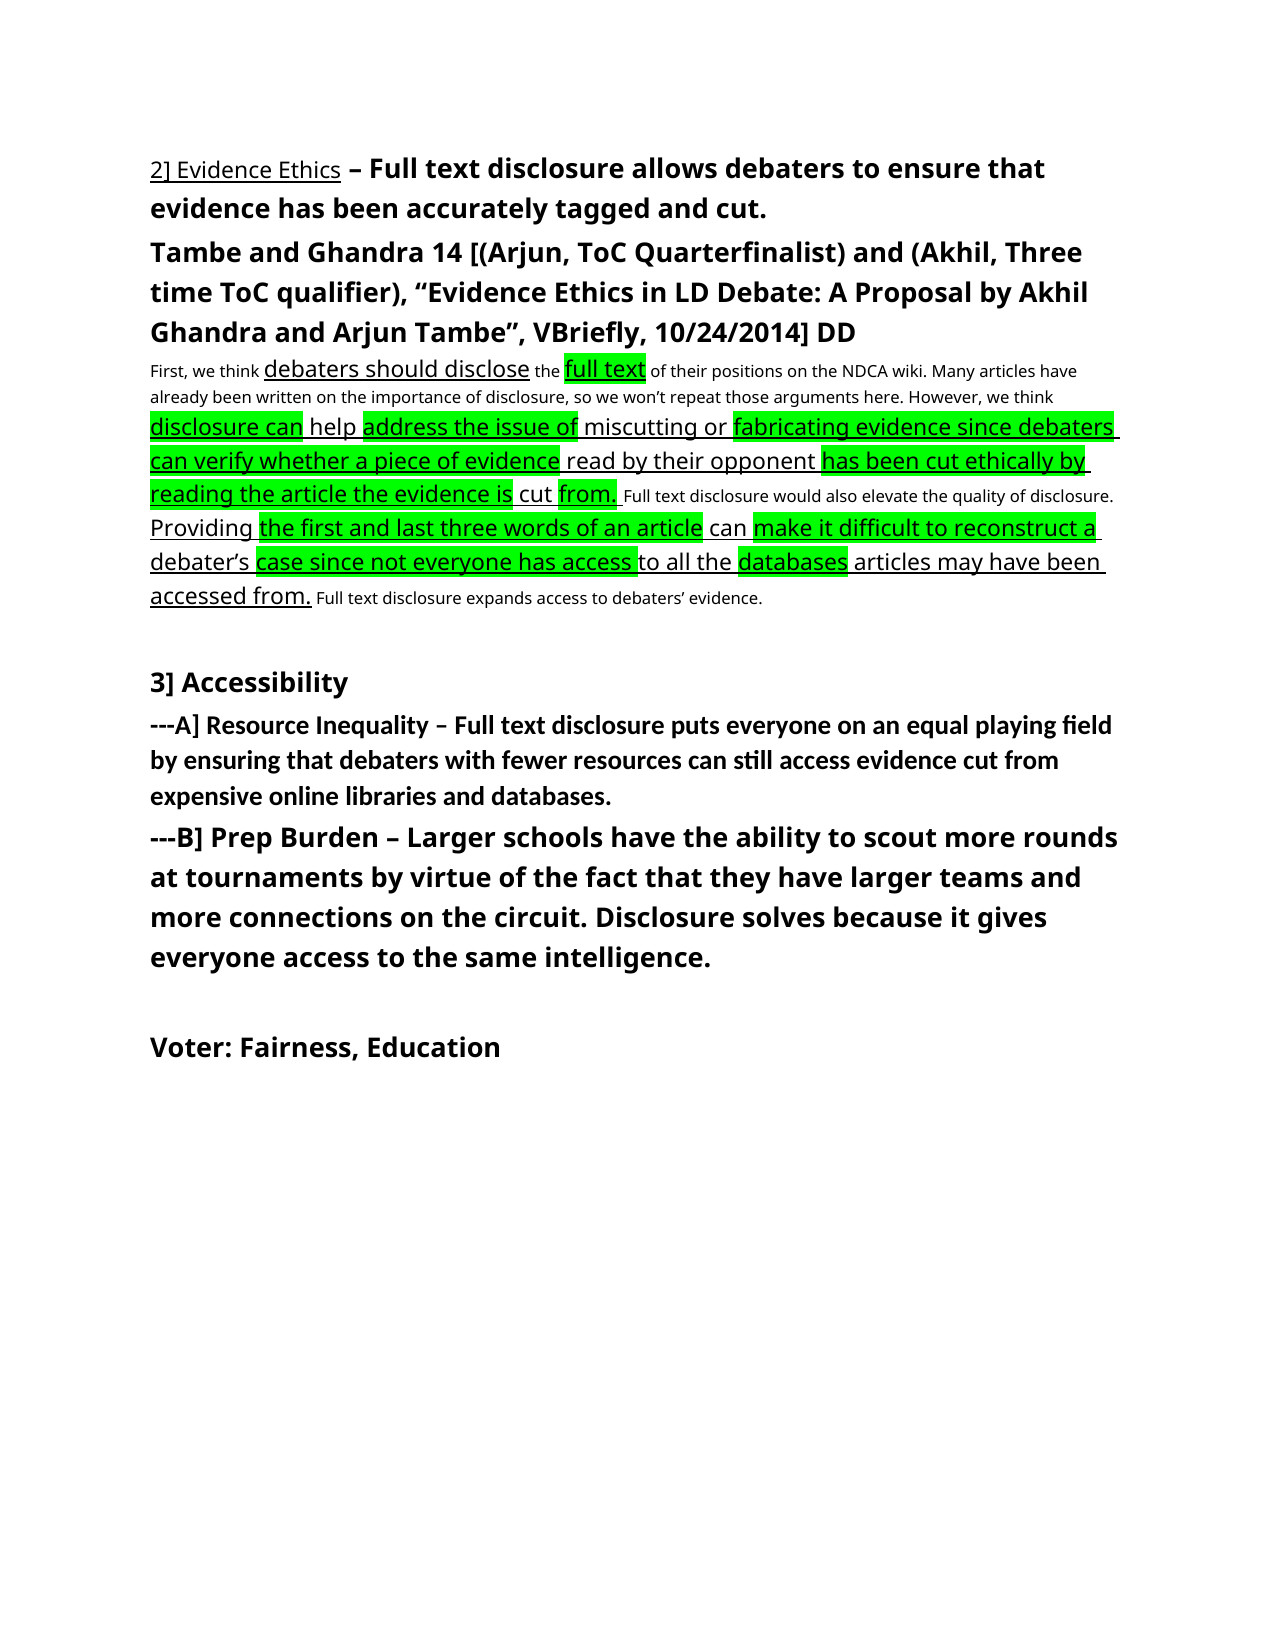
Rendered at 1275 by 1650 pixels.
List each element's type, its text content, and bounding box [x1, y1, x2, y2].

subtitle 3] Accessibility [150, 664, 1125, 701]
subtitle Voter: Fairness, Education [150, 1028, 1125, 1065]
subtitle ---A] Resource Inequality – Full text disclosure puts everyone on an equal playing field by ensuring that debaters with fewer resources can still access evidence cut from expensive online libraries and databases. [150, 708, 1125, 812]
subtitle Tambe and Ghandra 14 [(Arjun, ToC Quarterfinalist) and (Akhil, Three time ToC qualifier), “Evidence Ethics in LD Debate: A Proposal by Akhil Ghandra and Arjun Tambe”, VBriefly, 10/24/2014] DD First, we think debaters should disclose the full text of their positions on the NDCA wiki. Many articles have already been written on the importance of disclosure, so we won’t repeat those arguments here. However, we think disclosure can help address the issue of miscutting or fabricating evidence since debaters can verify whether a piece of evidence read by their opponent has been cut ethically by reading the article the evidence is cut from. Full text disclosure would also elevate the quality of disclosure. Providing the first and last three words of an article can make it difficult to reconstruct a debater’s case since not everyone has access to all the databases articles may have been accessed from. Full text disclosure expands access to debaters’ evidence. [150, 234, 1125, 611]
subtitle 2] Evidence Ethics – Full text disclosure allows debaters to ensure that evidence has been accurately tagged and cut. [150, 150, 1125, 227]
subtitle ---B] Prep Burden – Larger schools have the ability to scout more rounds at tournaments by virtue of the fact that they have larger teams and more connections on the circuit. Disclosure solves because it gives everyone access to the same intelligence. [150, 819, 1125, 975]
